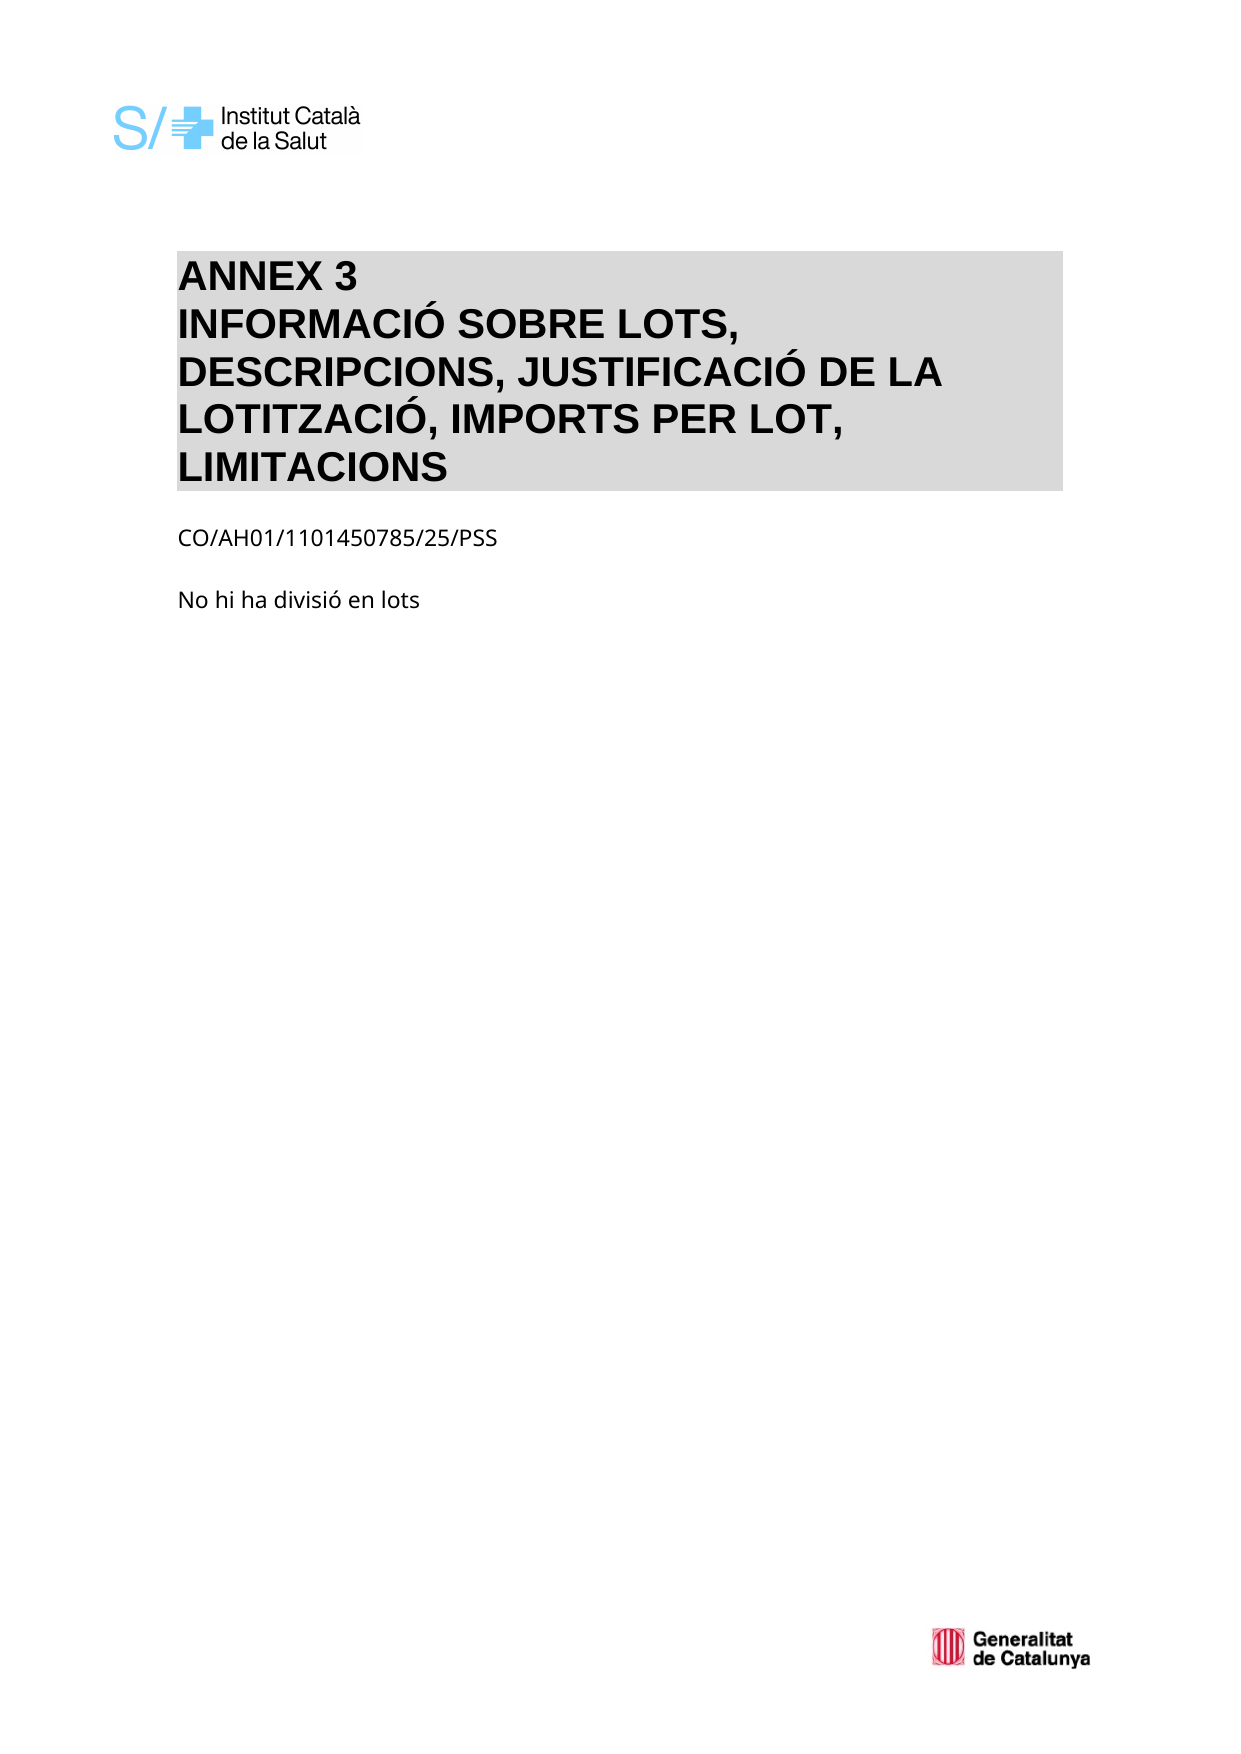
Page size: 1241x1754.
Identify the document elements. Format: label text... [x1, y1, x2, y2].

picture [112, 103, 363, 154]
text ANNEX 3 [177, 251, 1063, 299]
picture [893, 1621, 1129, 1674]
text CO/AH01/1101450785/25/PSS [177, 522, 1063, 553]
text INFORMACIÓ SOBRE LOTS, DESCRIPCIONS, JUSTIFICACIÓ DE LA LOTITZACIÓ, IMPORTS PER LOT, LIMITACIONS [177, 299, 1063, 491]
text No hi ha divisió en lots [177, 584, 1063, 616]
